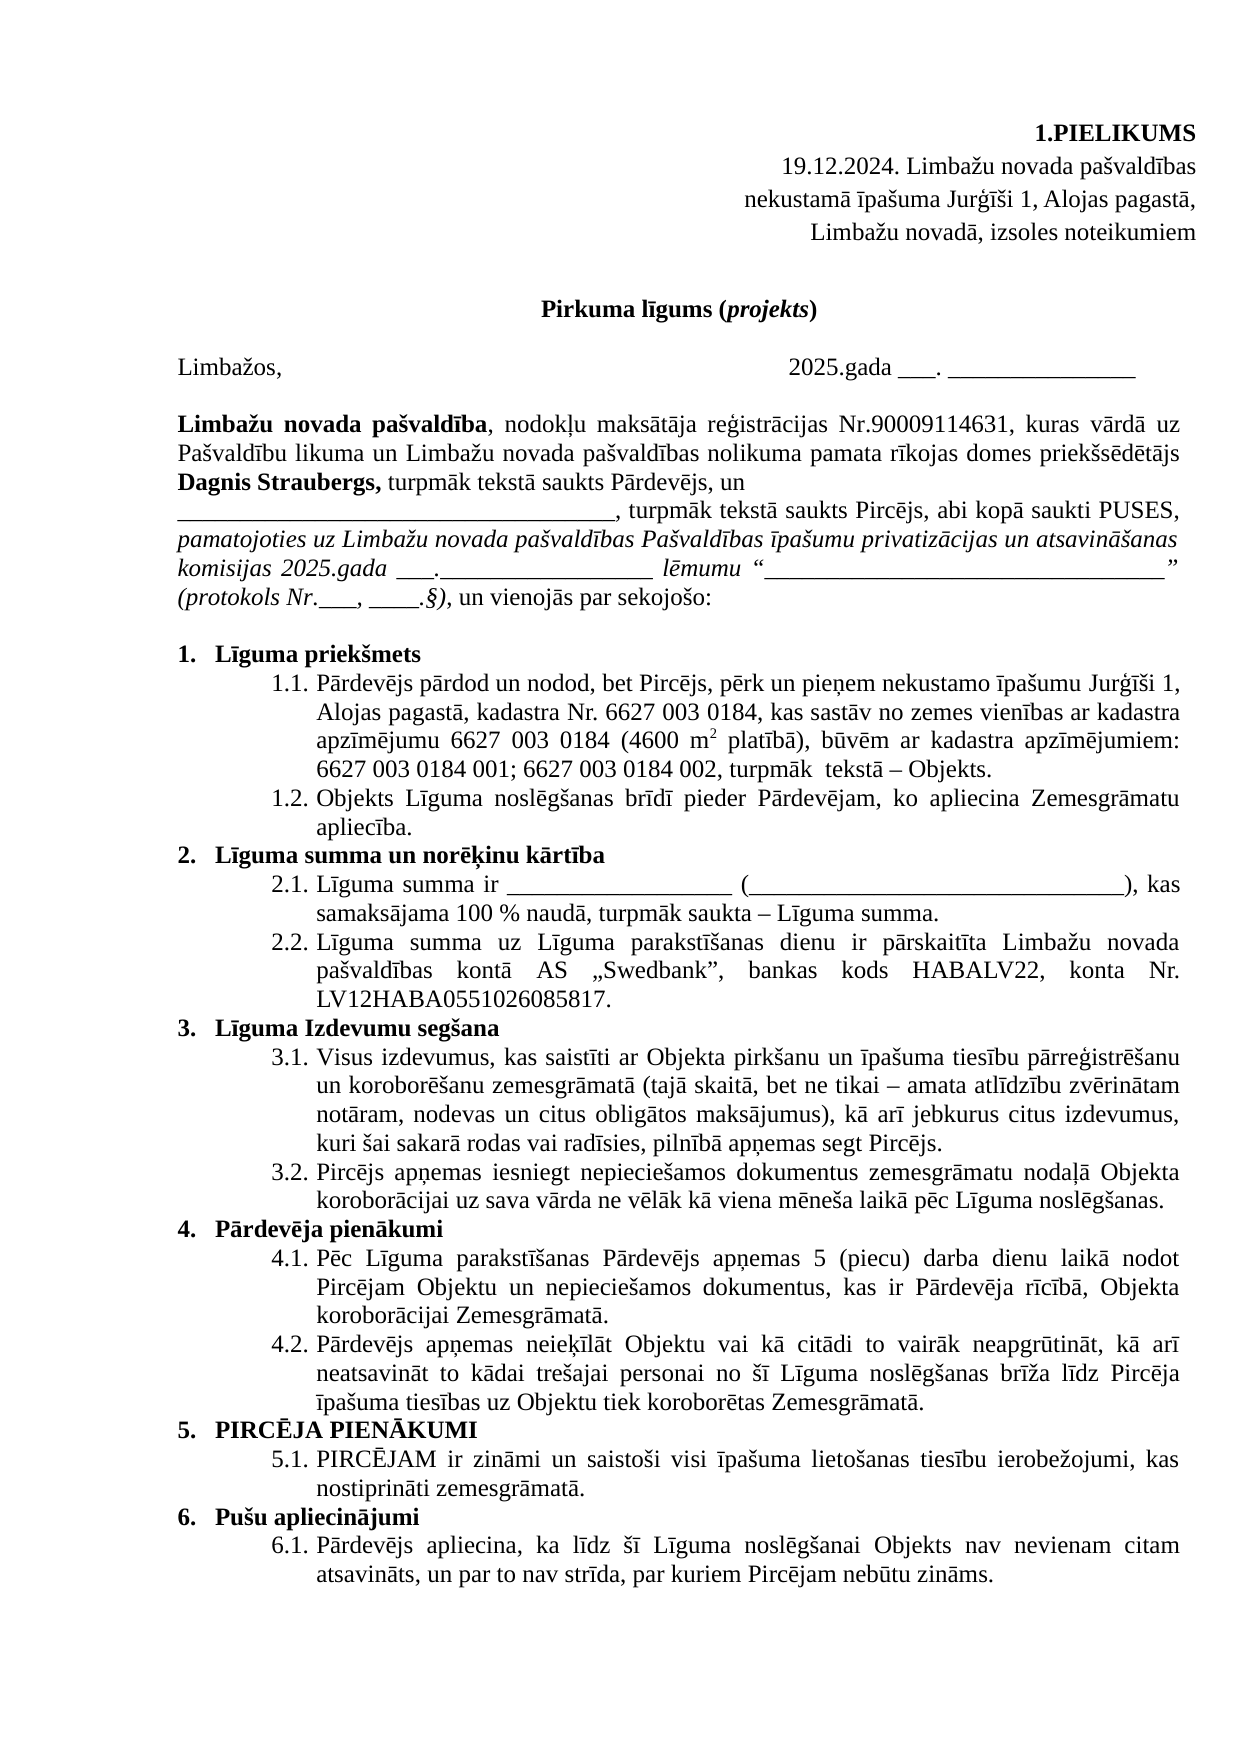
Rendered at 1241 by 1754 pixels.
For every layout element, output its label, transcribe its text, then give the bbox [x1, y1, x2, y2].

list Līguma Izdevumu segšana [177, 1013, 1181, 1042]
text Limbažu novada pašvaldība, nodokļu maksātāja reģistrācijas Nr.90009114631, kuras vārdā uz Pašvaldību likuma un Limbažu novada pašvaldības nolikuma pamata rīkojas domes priekšsēdētājs Dagnis Straubergs, turpmāk tekstā saukts Pārdevējs, un [177, 409, 1181, 495]
list Līguma summa un norēķinu kārtība [177, 840, 1181, 869]
list Līguma summa uz Līguma parakstīšanas dienu ir pārskaitīta Limbažu novada pašvaldības kontā AS „Swedbank”, bankas kods HABALV22, konta Nr. LV12HABA0551026085817. [271, 927, 1181, 1013]
text 1.pielikums [177, 118, 1196, 147]
text Pirkuma līgums (projekts) [177, 294, 1181, 323]
list Visus izdevumus, kas saistīti ar Objekta pirkšanu un īpašuma tiesību pārreģistrēšanu un koroborēšanu zemesgrāmatā (tajā skaitā, bet ne tikai – amata atlīdzību zvērinātam notāram, nodevas un citus obligātos maksājumus), kā arī jebkurus citus izdevumus, kuri šai sakarā rodas vai radīsies, pilnībā apņemas segt Pircējs. [271, 1042, 1181, 1157]
list Līguma summa ir __________________ (______________________________), kas samaksājama 100 % naudā, turpmāk saukta – Līguma summa. [271, 869, 1181, 927]
list Pušu apliecinājumi [177, 1502, 1181, 1530]
text Limbažu novadā, izsoles noteikumiem [177, 217, 1196, 246]
list PIRCĒJAM ir zināmi un saistoši visi īpašuma lietošanas tiesību ierobežojumi, kas nostiprināti zemesgrāmatā. [271, 1444, 1181, 1502]
list Pārdevējs apņemas neieķīlāt Objektu vai kā citādi to vairāk neapgrūtināt, kā arī neatsavināt to kādai trešajai personai no šī Līguma noslēgšanas brīža līdz Pircēja īpašuma tiesības uz Objektu tiek koroborētas Zemesgrāmatā. [271, 1329, 1181, 1415]
list Objekts Līguma noslēgšanas brīdī pieder Pārdevējam, ko apliecina Zemesgrāmatu apliecība. [271, 783, 1181, 840]
text nekustamā īpašuma Jurģīši 1, Alojas pagastā, [177, 184, 1196, 213]
list PIRCĒJA PIENĀKUMI [177, 1415, 1181, 1444]
list Pārdevējs apliecina, ka līdz šī Līguma noslēgšanai Objekts nav nevienam citam atsavināts, un par to nav strīda, par kuriem Pircējam nebūtu zināms. [271, 1530, 1181, 1588]
text Limbažos, 2025.gada ___. _______________ [177, 352, 1181, 380]
list Pircējs apņemas iesniegt nepieciešamos dokumentus zemesgrāmatu nodaļā Objekta koroborācijai uz sava vārda ne vēlāk kā viena mēneša laikā pēc Līguma noslēgšanas. [271, 1157, 1181, 1214]
list Pārdevējs pārdod un nodod, bet Pircējs, pērk un pieņem nekustamo īpašumu Jurģīši 1, Alojas pagastā, kadastra Nr. 6627 003 0184, kas sastāv no zemes vienības ar kadastra apzīmējumu 6627 003 0184 (4600 m2 platībā), būvēm ar kadastra apzīmējumiem: 6627 003 0184 001; 6627 003 0184 002, turpmāk tekstā – Objekts. [271, 668, 1181, 783]
text ___________________________________, turpmāk tekstā saukts Pircējs, abi kopā saukti PUSES, pamatojoties uz Limbažu novada pašvaldības Pašvaldības īpašumu privatizācijas un atsavināšanas komisijas 2025.gada ___._________________ lēmumu “________________________________” (protokols Nr.___, ____.§), un vienojās par sekojošo: [177, 495, 1181, 610]
list Pārdevēja pienākumi [177, 1214, 1181, 1243]
text 19.12.2024. Limbažu novada pašvaldības [177, 151, 1196, 180]
list Pēc Līguma parakstīšanas Pārdevējs apņemas 5 (piecu) darba dienu laikā nodot Pircējam Objektu un nepieciešamos dokumentus, kas ir Pārdevēja rīcībā, Objekta koroborācijai Zemesgrāmatā. [271, 1243, 1181, 1329]
list Līguma priekšmets [177, 639, 1181, 668]
